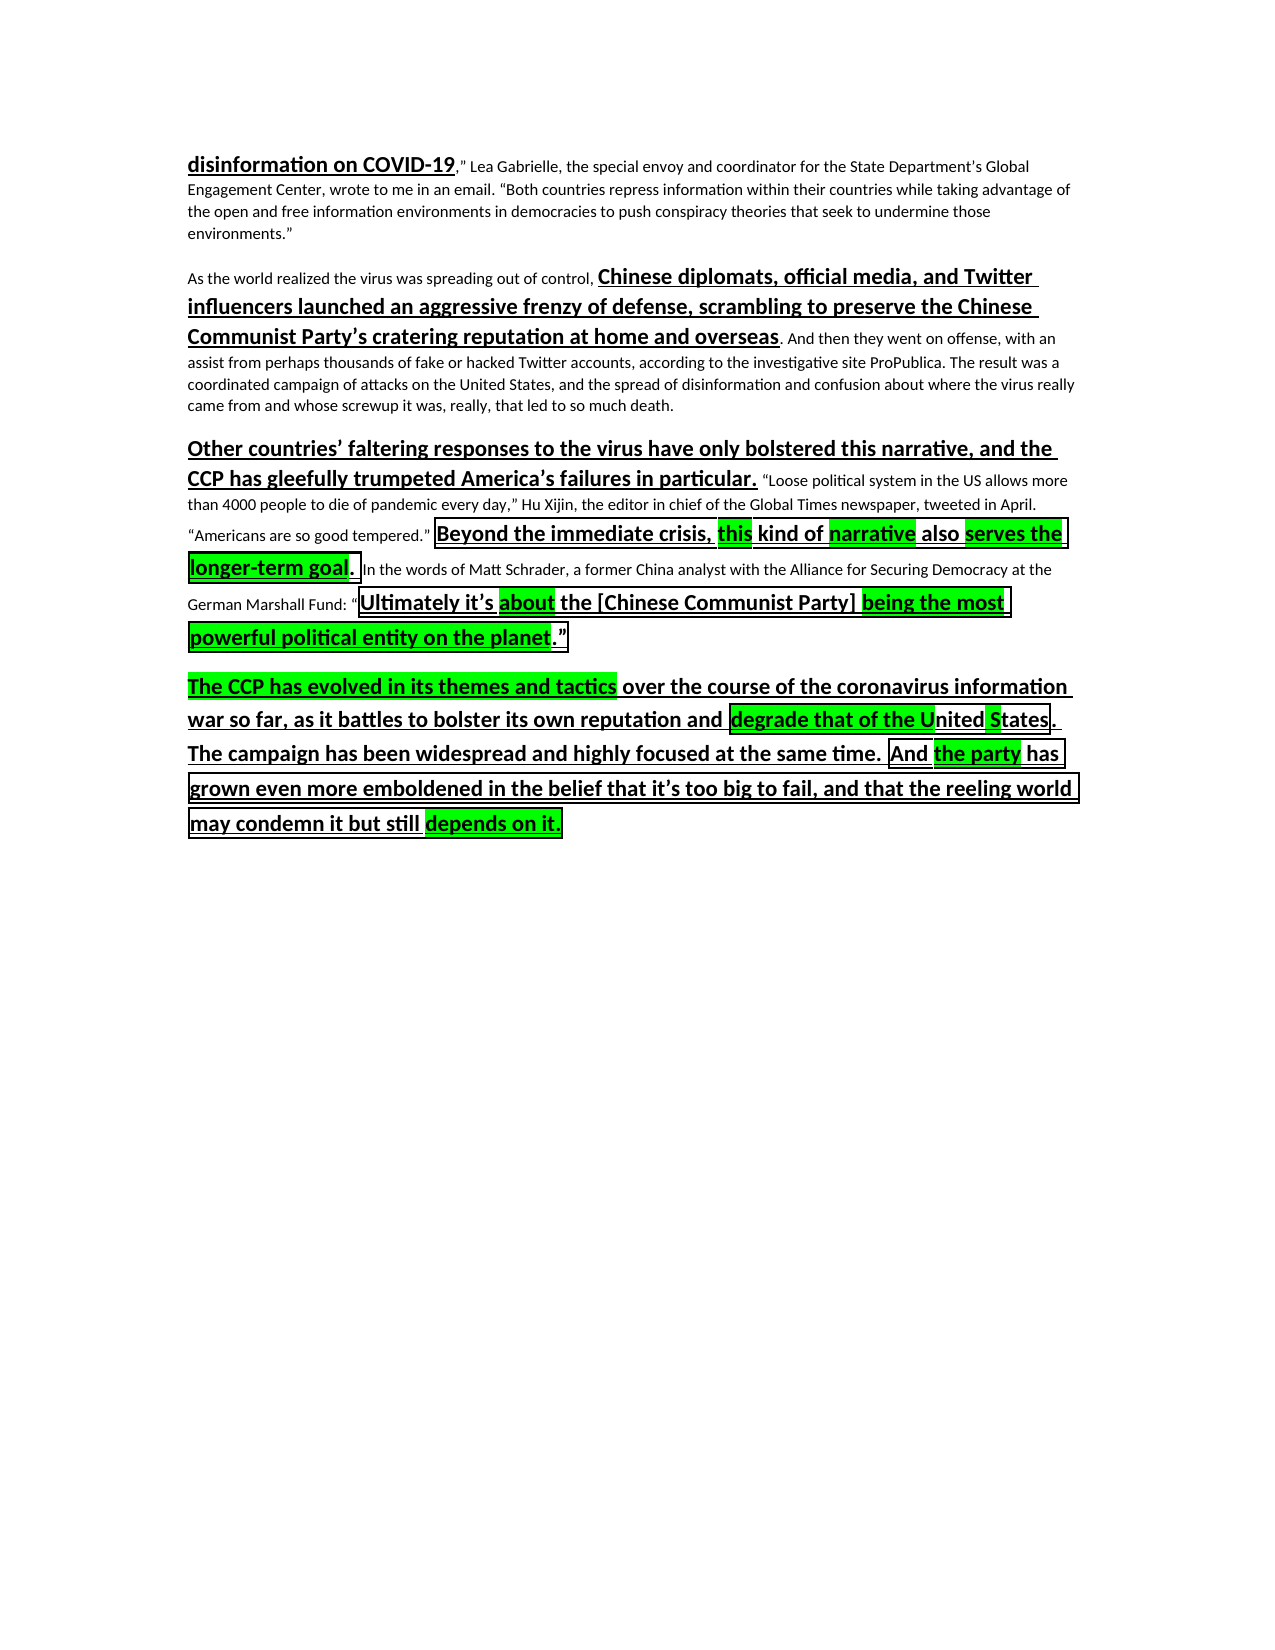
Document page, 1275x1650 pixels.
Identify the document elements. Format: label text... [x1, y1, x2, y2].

text Other countries’ faltering responses to the virus have only bolstered this narrative, and the CCP has gleefully trumpeted America’s failures in particular. “Loose political system in the US allows more than 4000 people to die of pandemic every day,” Hu Xijin, the editor in chief of the Global Times newspaper, tweeted in April. “Americans are so good tempered.” Beyond the immediate crisis, this kind of narrative also serves the longer-term goal. In the words of Matt Schrader, a former China analyst with the Alliance for Securing Democracy at the German Marshall Fund: “Ultimately it’s about the [Chinese Communist Party] being the most powerful political entity on the planet.” [187, 434, 1087, 653]
text The CCP has evolved in its themes and tactics over the course of the coronavirus information war so far, as it battles to bolster its own reputation and degrade that of the United States. The campaign has been widespread and highly focused at the same time. And the party has grown even more emboldened in the belief that it’s too big to fail, and that the reeling world may condemn it but still depends on it. [187, 672, 1087, 839]
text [187, 150, 1087, 244]
text As the world realized the virus was spreading out of control, Chinese diplomats, official media, and Twitter influencers launched an aggressive frenzy of defense, scrambling to preserve the Chinese Communist Party’s cratering reputation at home and overseas. And then they went on offense, with an assist from perhaps thousands of fake or hacked Twitter accounts, according to the investigative site ProPublica. The result was a coordinated campaign of attacks on the United States, and the spread of disinformation and confusion about where the virus really came from and whose screwup it was, really, that led to so much death. [187, 262, 1087, 416]
